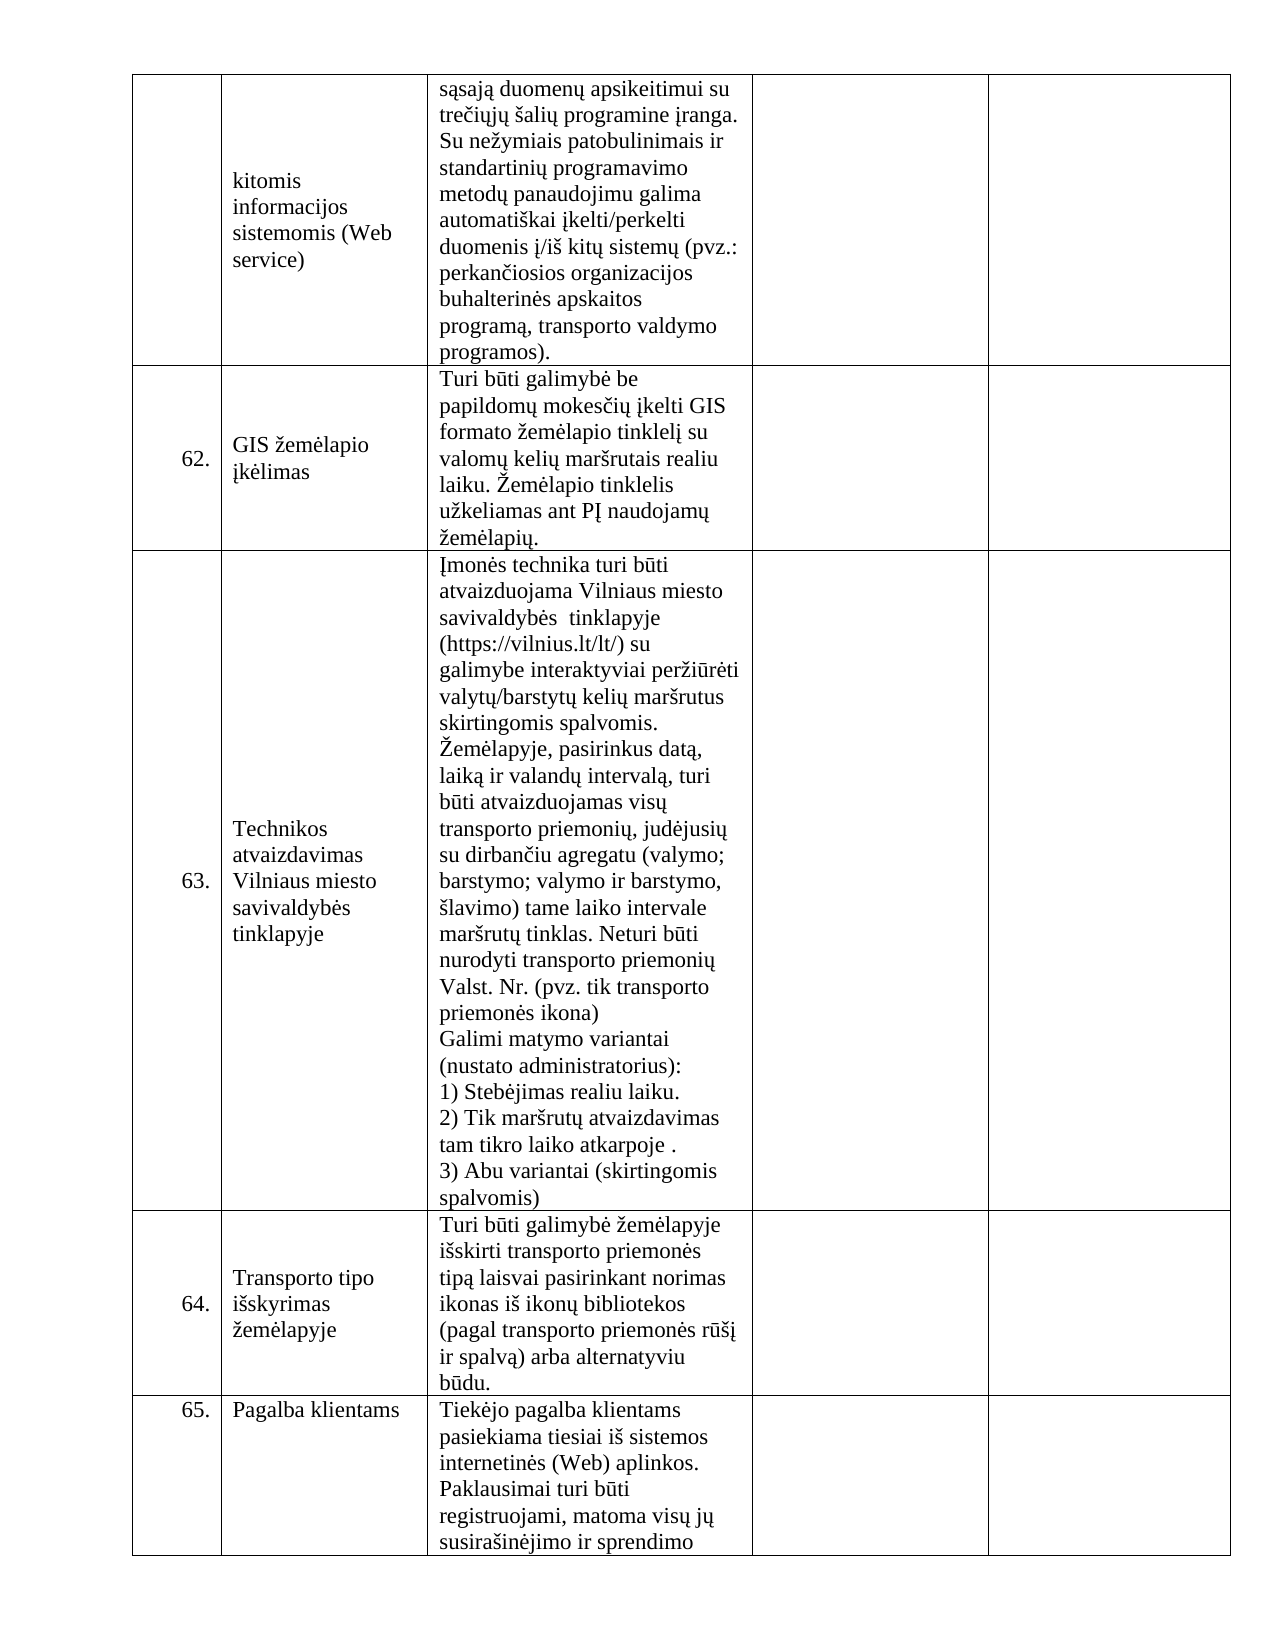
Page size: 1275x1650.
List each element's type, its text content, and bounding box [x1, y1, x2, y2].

table_cell [753, 1211, 988, 1395]
table_cell [989, 551, 1230, 1210]
table_cell Transporto tipo išskyrimas žemėlapyje [222, 1211, 427, 1395]
table_cell Turi būti galimybė žemėlapyje išskirti transporto priemonės tipą laisvai pasirinkant norimas ikonas iš ikonų bibliotekos (pagal transporto priemonės rūšį ir spalvą) arba alternatyviu būdu. [428, 1211, 752, 1395]
table_cell Pagalba klientams [222, 1396, 427, 1554]
table_cell [989, 1211, 1230, 1395]
table_cell [753, 551, 988, 1210]
table_cell [753, 1396, 988, 1554]
table_cell Turi būti galimybė be papildomų mokesčių įkelti GIS formato žemėlapio tinklelį su valomų kelių maršrutais realiu laiku. Žemėlapio tinklelis užkeliamas ant PĮ naudojamų žemėlapių. [428, 366, 752, 550]
table_cell [989, 366, 1230, 550]
table_cell [133, 1396, 221, 1554]
table_cell [753, 75, 988, 364]
table_cell GIS žemėlapio įkėlimas [222, 366, 427, 550]
table_cell [753, 366, 988, 550]
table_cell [428, 75, 752, 364]
table_cell [989, 1396, 1230, 1554]
table_cell [133, 551, 221, 1210]
table_cell [133, 1211, 221, 1395]
table_cell [133, 75, 221, 364]
table_cell [133, 366, 221, 550]
table_cell Įmonės technika turi būti atvaizduojama Vilniaus miesto savivaldybės tinklapyje (https://vilnius.lt/lt/) su galimybe interaktyviai peržiūrėti valytų/barstytų kelių maršrutus skirtingomis spalvomis. Žemėlapyje, pasirinkus datą, laiką ir valandų intervalą, turi būti atvaizduojamas visų transporto priemonių, judėjusių su dirbančiu agregatu (valymo; barstymo; valymo ir barstymo, šlavimo) tame laiko intervale maršrutų tinklas. Neturi būti nurodyti transporto priemonių Valst. Nr. (pvz. tik transporto priemonės ikona) Galimi matymo variantai (nustato administratorius): 1) Stebėjimas realiu laiku. 2) Tik maršrutų atvaizdavimas tam tikro laiko atkarpoje . 3) Abu variantai (skirtingomis spalvomis) [428, 551, 752, 1210]
table_cell Technikos atvaizdavimas Vilniaus miesto savivaldybės tinklapyje [222, 551, 427, 1210]
table_cell [989, 75, 1230, 364]
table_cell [428, 1396, 752, 1554]
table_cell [222, 75, 427, 364]
